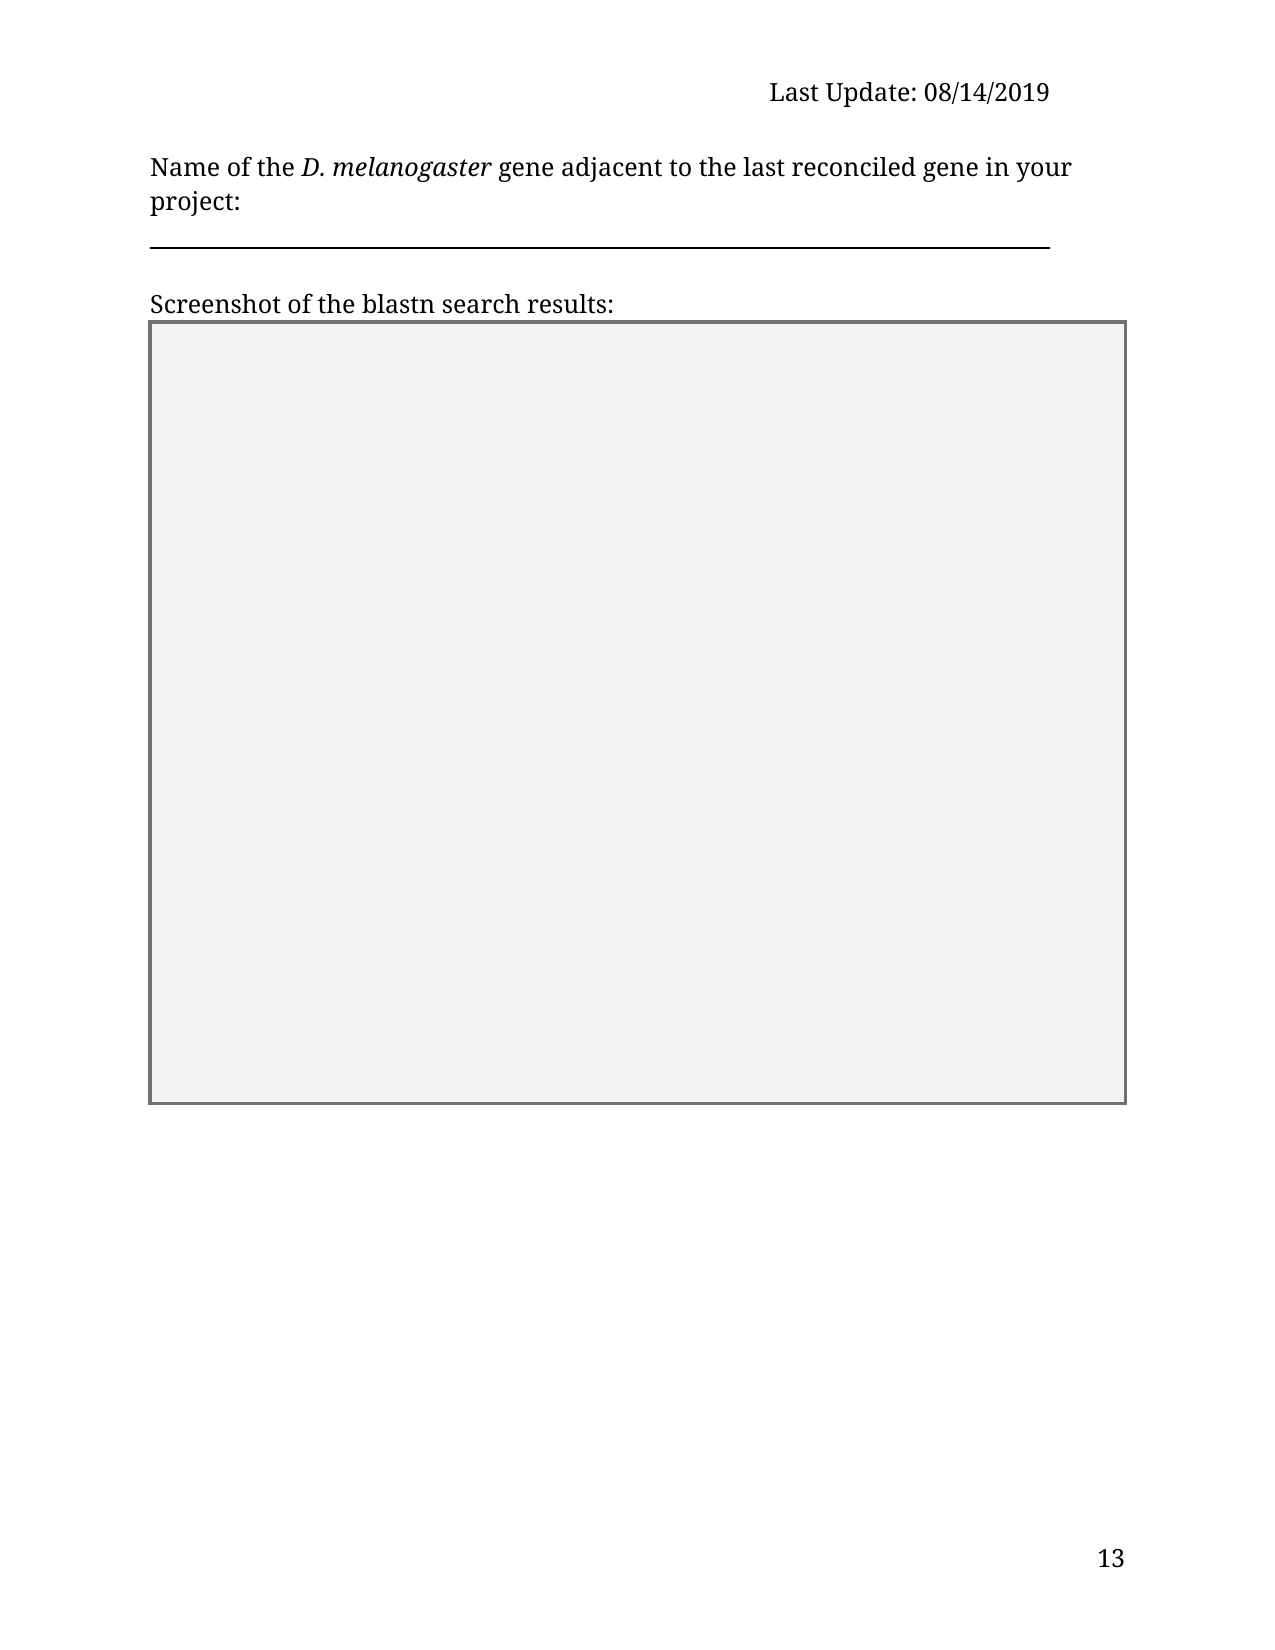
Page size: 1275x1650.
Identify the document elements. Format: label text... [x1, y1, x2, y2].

table_header [152, 324, 1124, 1102]
text Screenshot of the blastn search results: [150, 286, 1125, 320]
text Name of the D. melanogaster gene adjacent to the last reconciled gene in your project: [150, 150, 1125, 218]
